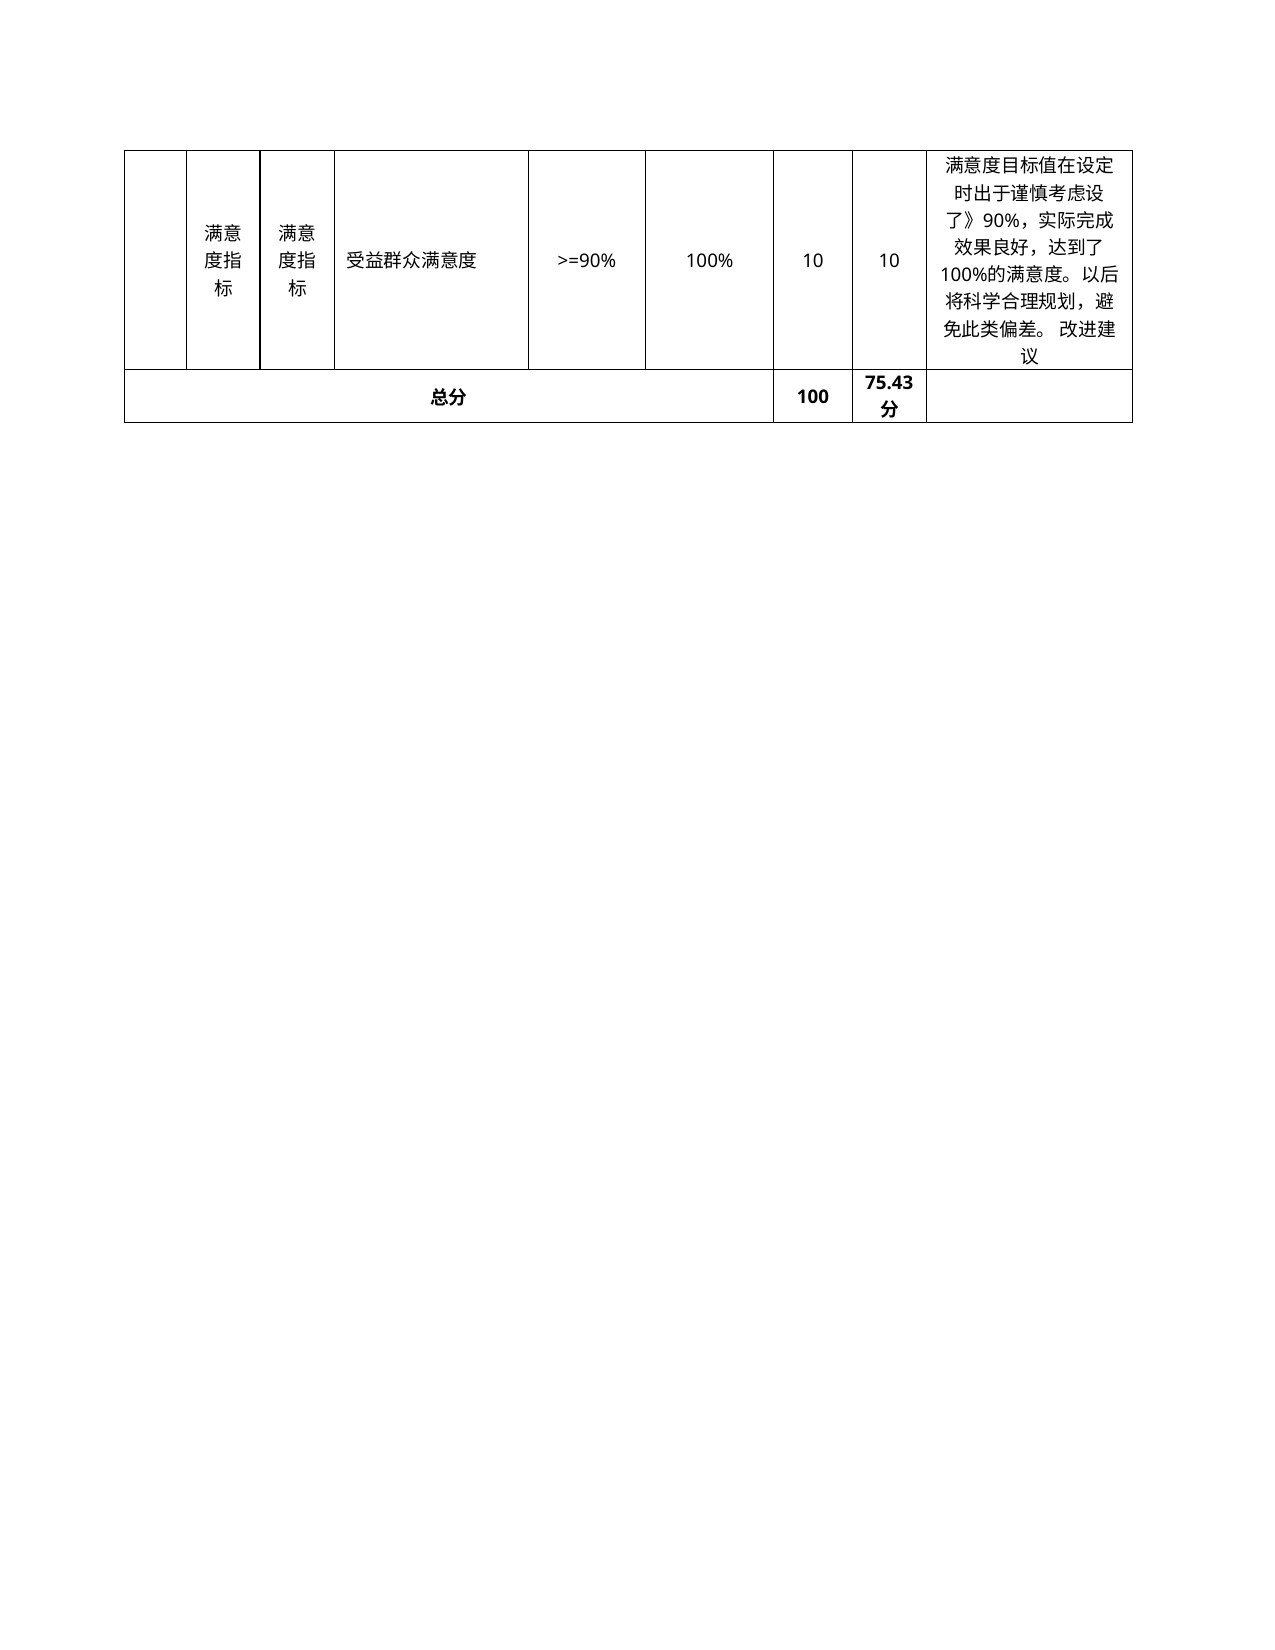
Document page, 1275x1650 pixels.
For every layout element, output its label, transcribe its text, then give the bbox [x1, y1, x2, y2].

table_cell >=90% [529, 151, 645, 368]
table_cell 100 [774, 370, 852, 422]
table_cell 100% [646, 151, 773, 368]
table_cell 总分 [125, 370, 773, 422]
table_cell 受益群众满意度 [335, 151, 528, 368]
table_cell 满意度目标值在设定时出于谨慎考虑设了》90%，实际完成效果良好，达到了100%的满意度。以后将科学合理规划，避免此类偏差。 改进建议 [927, 151, 1132, 368]
table_cell [927, 370, 1132, 422]
table_cell 满意度指标 [261, 151, 334, 368]
table_cell 10 [853, 151, 926, 368]
table_cell 75.43分 [853, 370, 926, 422]
table_cell 满意度指标 [187, 151, 259, 368]
table_cell 10 [774, 151, 852, 368]
